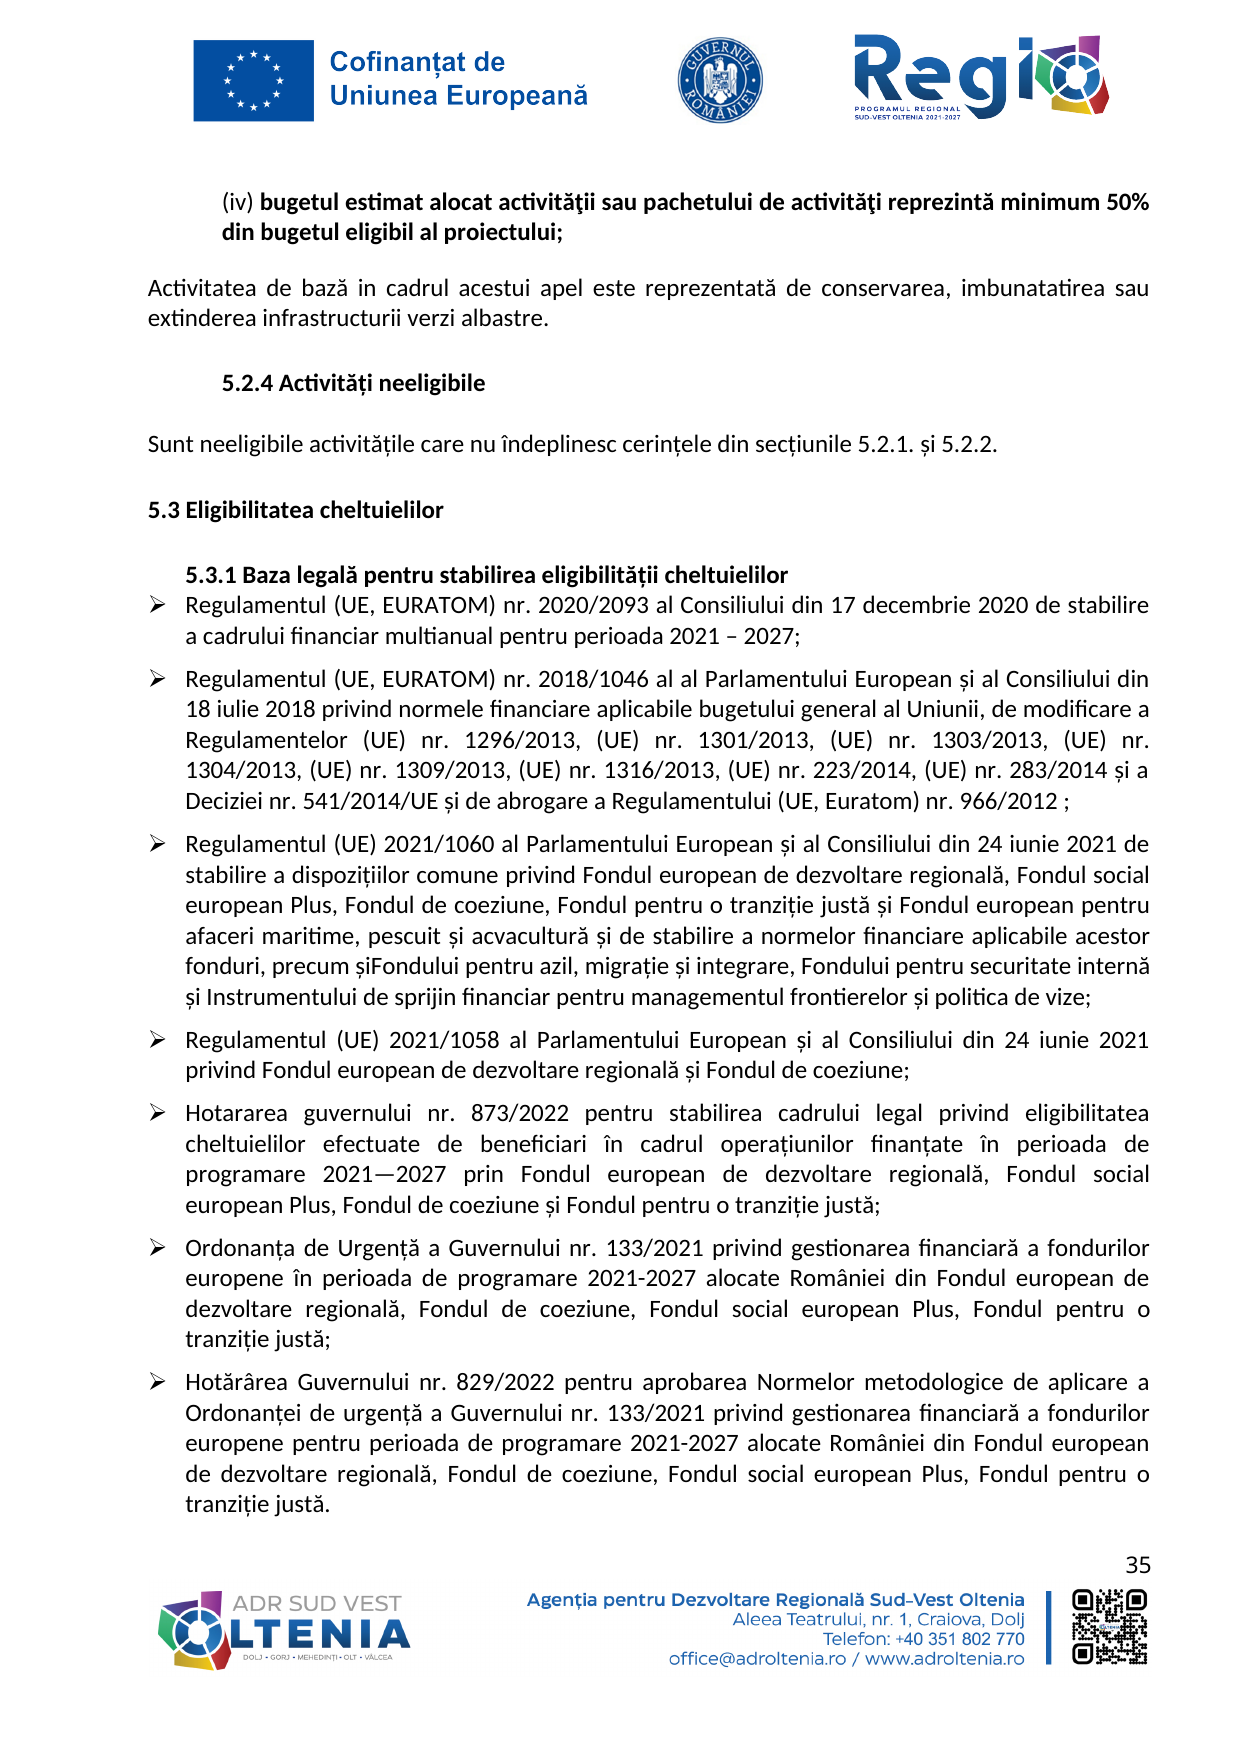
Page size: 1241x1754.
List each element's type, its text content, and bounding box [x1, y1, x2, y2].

list Regulamentul (UE) 2021/1060 al Parlamentului European și al Consiliului din 24 iunie 2021 de stabilire a dispozițiilor comune privind Fondul european de dezvoltare regională, Fondul social european Plus, Fondul de coeziune, Fondul pentru o tranziție justă și Fondul european pentru afaceri maritime, pescuit și acvacultură și de stabilire a normelor financiare aplicabile acestor fonduri, precum șiFondului pentru azil, migrație și integrare, Fondului pentru securitate internă și Instrumentului de sprijin financiar pentru managementul frontierelor și politica de vize; [148, 828, 1152, 1011]
list Regulamentul (UE, EURATOM) nr. 2018/1046 al al Parlamentului European și al Consiliului din 18 iulie 2018 privind normele financiare aplicabile bugetului general al Uniunii, de modificare a Regulamentelor (UE) nr. 1296/2013, (UE) nr. 1301/2013, (UE) nr. 1303/2013, (UE) nr. 1304/2013, (UE) nr. 1309/2013, (UE) nr. 1316/2013, (UE) nr. 223/2014, (UE) nr. 283/2014 și a Deciziei nr. 541/2014/UE și de abrogare a Regulamentului (UE, Euratom) nr. 966/2012 ; [148, 663, 1152, 816]
list Hotararea guvernului nr. 873/2022 pentru stabilirea cadrului legal privind eligibilitatea cheltuielilor efectuate de beneficiari în cadrul operațiunilor finanțate în perioada de programare 2021—2027 prin Fondul european de dezvoltare regională, Fondul social european Plus, Fondul de coeziune și Fondul pentru o tranziție justă; [148, 1097, 1152, 1219]
picture [188, 35, 590, 125]
subtitle 5.3 Eligibilitatea cheltuielilor [148, 494, 1152, 524]
subtitle 5.2.4 Activități neeligibile [148, 368, 1152, 398]
picture [674, 35, 768, 125]
list Regulamentul (UE, EURATOM) nr. 2020/2093 al Consiliului din 17 decembrie 2020 de stabilire a cadrului financiar multianual pentru perioada 2021 – 2027; [148, 589, 1152, 651]
picture [148, 1579, 1152, 1677]
subtitle 5.3.1 Baza legală pentru stabilirea eligibilității cheltuielilor [185, 559, 1152, 589]
text Sunt neeligibile activitățile care nu îndeplinesc cerințele din secțiunile 5.2.1. și 5.2.2. [148, 429, 1152, 459]
list Regulamentul (UE) 2021/1058 al Parlamentului European și al Consiliului din 24 iunie 2021 privind Fondul european de dezvoltare regională și Fondul de coeziune; [148, 1024, 1152, 1085]
text (iv) bugetul estimat alocat activităţii sau pachetului de activităţi reprezintă minimum 50% din bugetul eligibil al proiectului; [222, 186, 1152, 247]
picture [852, 33, 1111, 123]
list Hotărârea Guvernului nr. 829/2022 pentru aprobarea Normelor metodologice de aplicare a Ordonanței de urgență a Guvernului nr. 133/2021 privind gestionarea financiară a fondurilor europene pentru perioada de programare 2021-2027 alocate României din Fondul european de dezvoltare regională, Fondul de coeziune, Fondul social european Plus, Fondul pentru o tranziție justă. [148, 1367, 1152, 1519]
list Ordonanța de Urgență a Guvernului nr. 133/2021 privind gestionarea financiară a fondurilor europene în perioada de programare 2021-2027 alocate României din Fondul european de dezvoltare regională, Fondul de coeziune, Fondul social european Plus, Fondul pentru o tranziție justă; [148, 1232, 1152, 1354]
text Activitatea de bază in cadrul acestui apel este reprezentată de conservarea, imbunatatirea sau extinderea infrastructurii verzi albastre. [148, 272, 1152, 333]
